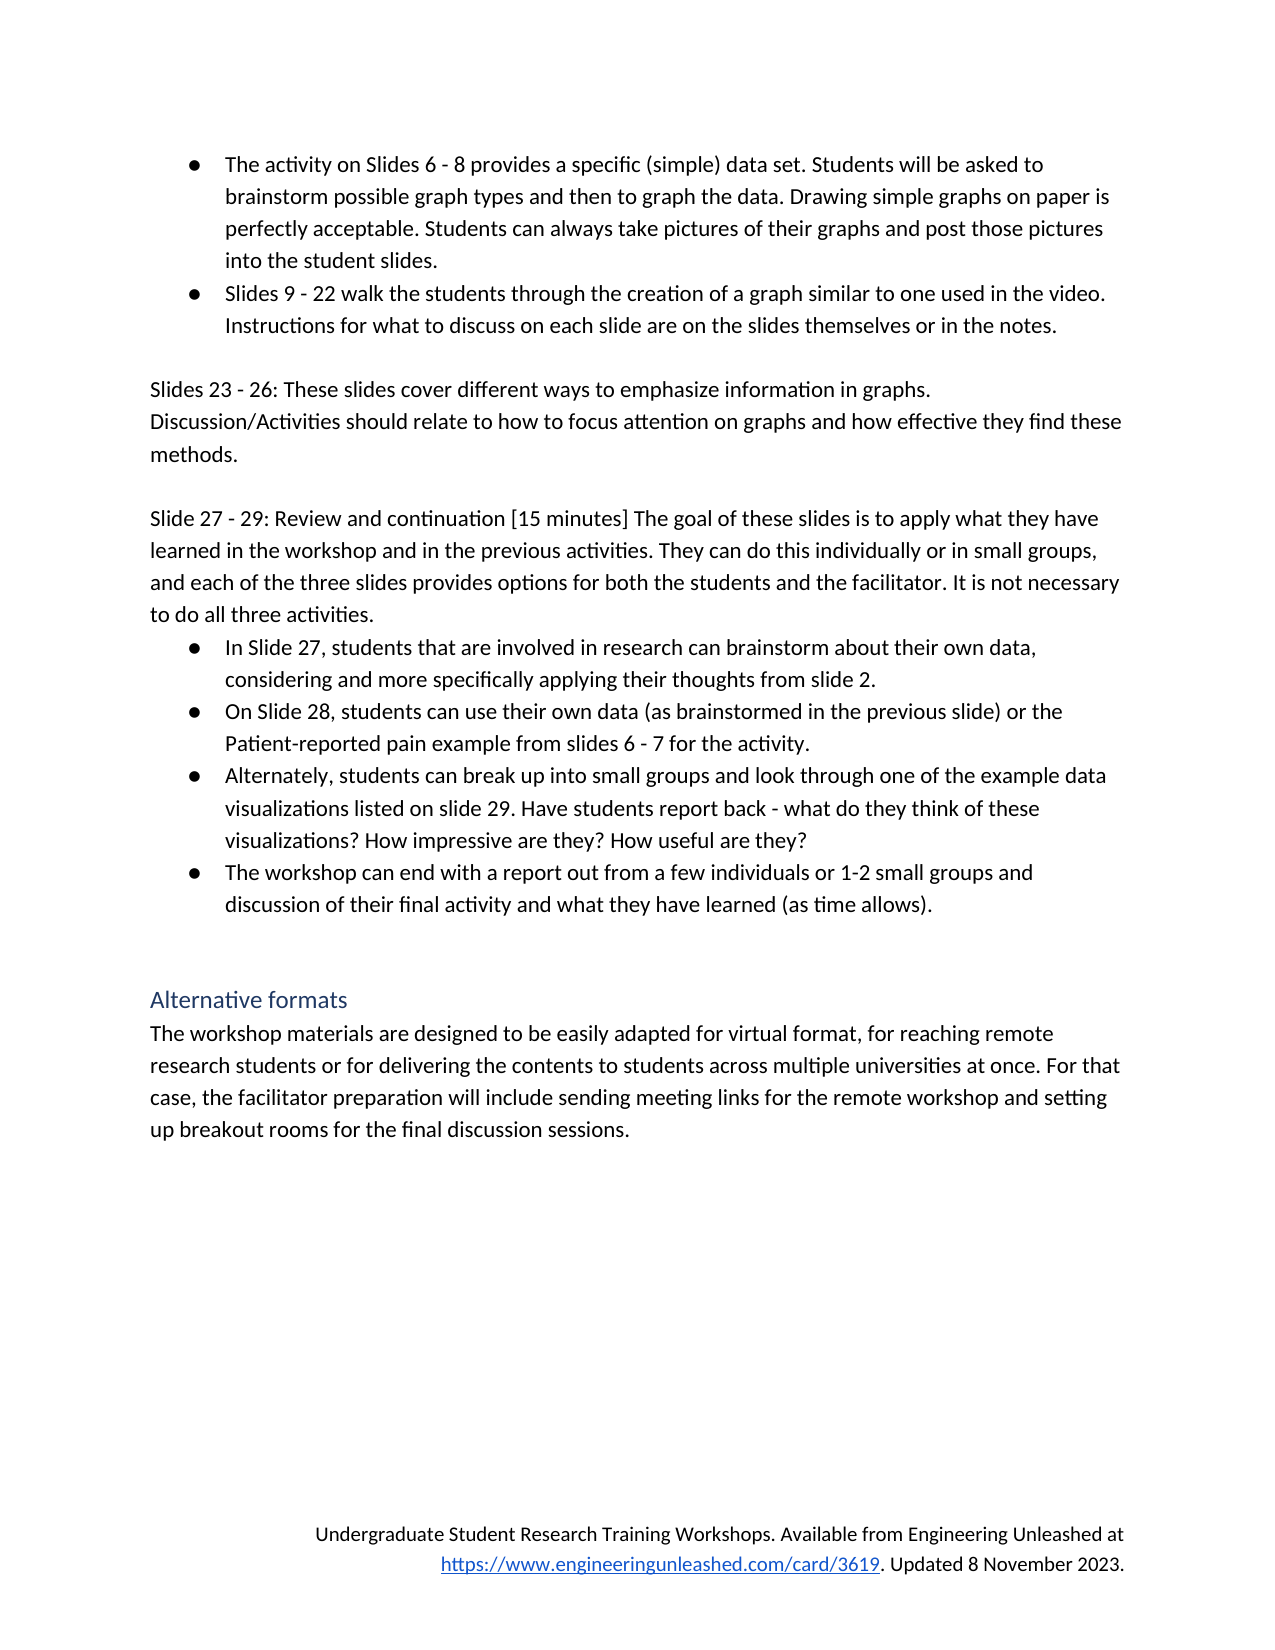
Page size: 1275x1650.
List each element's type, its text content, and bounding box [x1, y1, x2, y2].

list On Slide 28, students can use their own data (as brainstormed in the previous slide) or the Patient-reported pain example from slides 6 - 7 for the activity. [187, 697, 1125, 757]
list Slides 9 - 22 walk the students through the creation of a graph similar to one used in the video. Instructions for what to discuss on each slide are on the slides themselves or in the notes. [187, 279, 1125, 339]
list The activity on Slides 6 - 8 provides a specific (simple) data set. Students will be asked to brainstorm possible graph types and then to graph the data. Drawing simple graphs on paper is perfectly acceptable. Students can always take pictures of their graphs and post those pictures into the student slides. [187, 150, 1125, 274]
list The workshop can end with a report out from a few individuals or 1-2 small groups and discussion of their final activity and what they have learned (as time allows). [187, 858, 1125, 918]
text Slides 23 - 26: These slides cover different ways to emphasize information in graphs. Discussion/Activities should relate to how to focus attention on graphs and how effective they find these methods. [150, 375, 1125, 468]
text The workshop materials are designed to be easily adapted for virtual format, for reaching remote research students or for delivering the contents to students across multiple universities at once. For that case, the facilitator preparation will include sending meeting links for the remote workshop and setting up breakout rooms for the final discussion sessions. [150, 1019, 1125, 1143]
text Slide 27 - 29: Review and continuation [15 minutes] The goal of these slides is to apply what they have learned in the workshop and in the previous activities. They can do this individually or in small groups, and each of the three slides provides options for both the students and the facilitator. It is not necessary to do all three activities. [150, 504, 1125, 629]
list In Slide 27, students that are involved in research can brainstorm about their own data, considering and more specifically applying their thoughts from slide 2. [187, 633, 1125, 693]
list Alternately, students can break up into small groups and look through one of the example data visualizations listed on slide 29. Have students report back - what do they think of these visualizations? How impressive are they? How useful are they? [187, 762, 1125, 854]
subtitle Alternative formats [150, 984, 1125, 1014]
